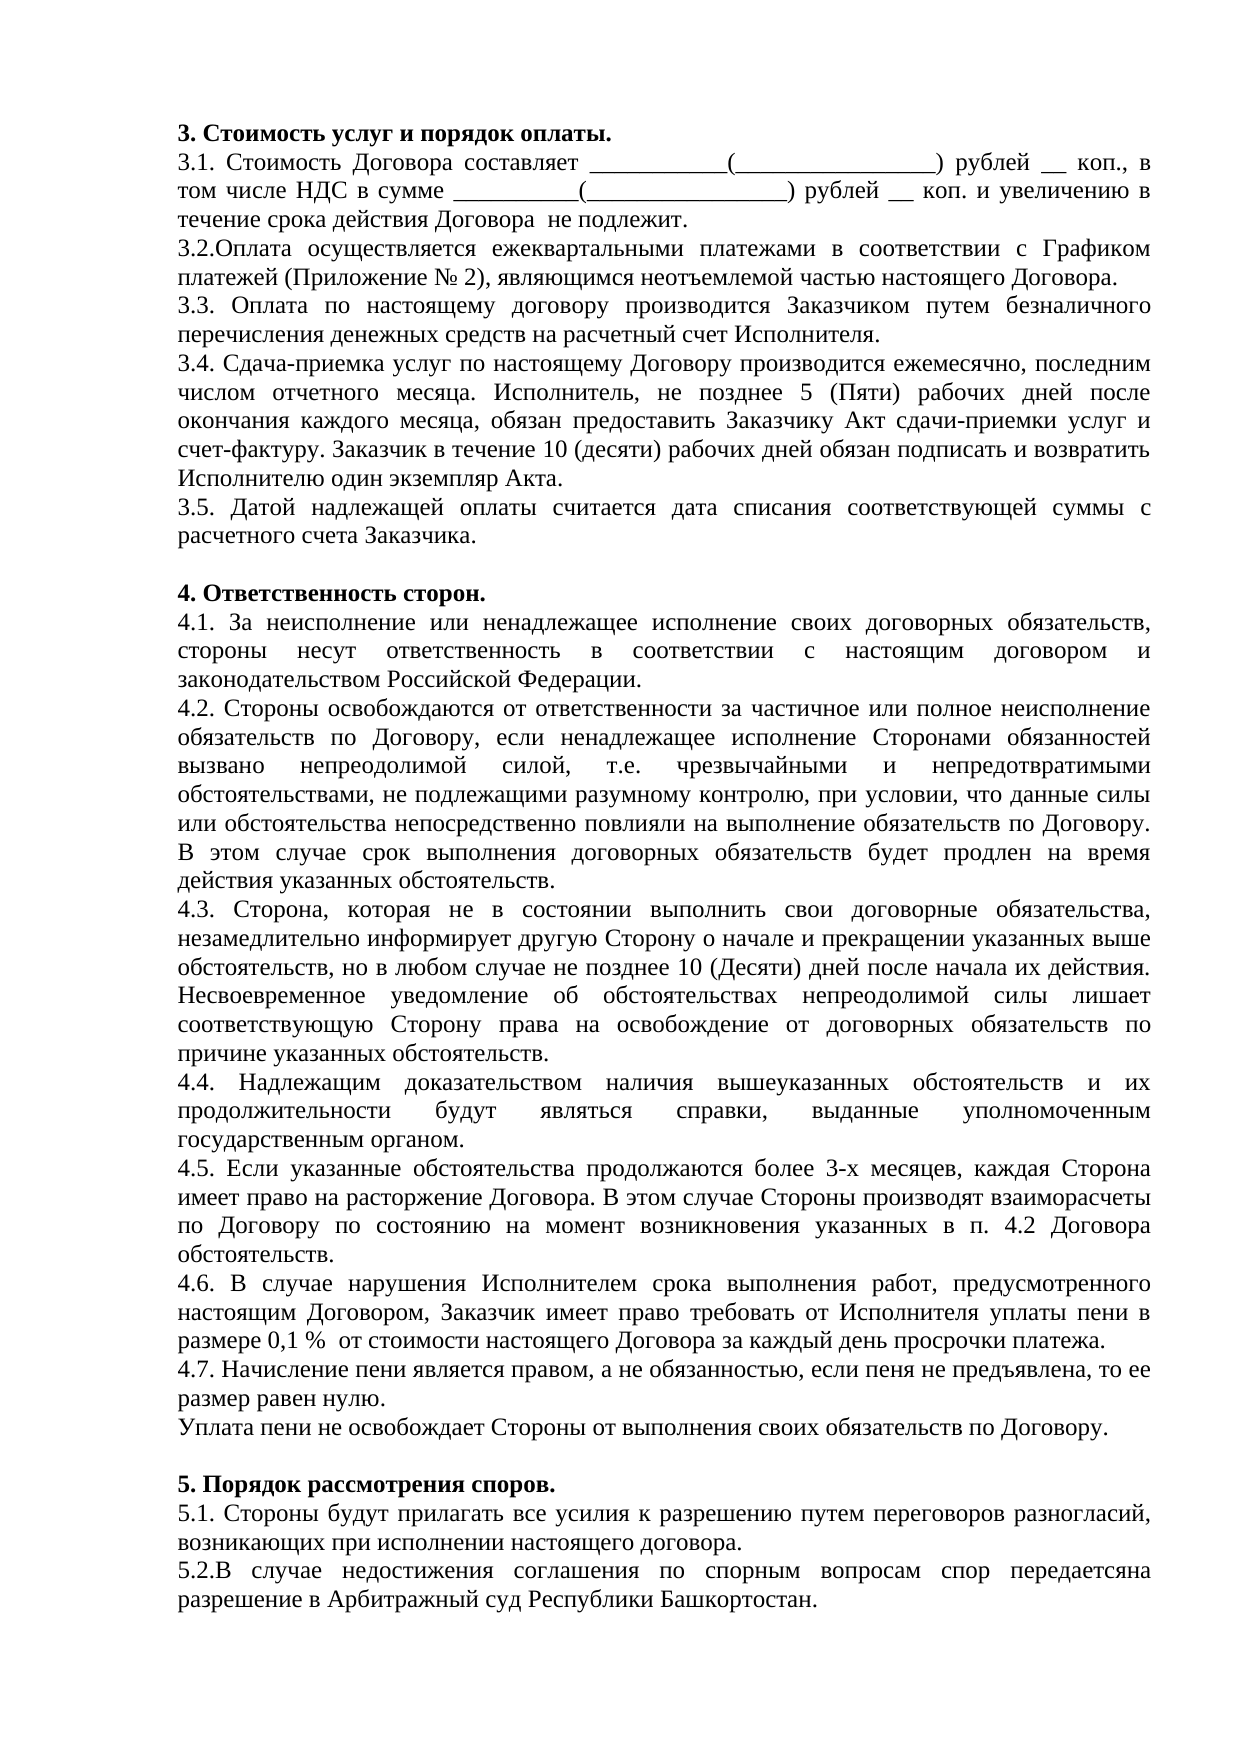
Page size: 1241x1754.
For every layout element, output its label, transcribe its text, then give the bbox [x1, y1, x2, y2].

text 5.2.В случае недостижения соглашения по спорным вопросам спор передаетсяна разрешение в Арбитражный суд Республики Башкортостан. [177, 1556, 1152, 1613]
text 4. Ответственность сторон. [177, 578, 1152, 607]
text Уплата пени не освобождает Стороны от выполнения своих обязательств по Договору. [177, 1412, 1152, 1441]
text 3.3. Оплата по настоящему договору производится Заказчиком путем безналичного перечисления денежных средств на расчетный счет Исполнителя. [177, 291, 1152, 348]
text 4.3. Сторона, которая не в состоянии выполнить свои договорные обязательства, незамедлительно информирует другую Сторону о начале и прекращении указанных выше обстоятельств, но в любом случае не позднее 10 (Десяти) дней после начала их действия. Несвоевременное уведомление об обстоятельствах непреодолимой силы лишает соответствующую Сторону права на освобождение от договорных обязательств по причине указанных обстоятельств. [177, 894, 1152, 1067]
text 4.5. Если указанные обстоятельства продолжаются более 3-х месяцев, каждая Сторона имеет право на расторжение Договора. В этом случае Стороны производят взаиморасчеты по Договору по состоянию на момент возникновения указанных в п. 4.2 Договора обстоятельств. [177, 1153, 1152, 1268]
text 3.4. Сдача-приемка услуг по настоящему Договору производится ежемесячно, последним числом отчетного месяца. Исполнитель, не позднее 5 (Пяти) рабочих дней после окончания каждого месяца, обязан предоставить Заказчику Акт сдачи-приемки услуг и счет-фактуру. Заказчик в течение 10 (десяти) рабочих дней обязан подписать и возвратить Исполнителю один экземпляр Акта. [177, 348, 1152, 492]
text 3. Стоимость услуг и порядок оплаты. [177, 118, 1152, 147]
text 5. Порядок рассмотрения споров. [177, 1469, 1152, 1498]
text 4.1. За неисполнение или ненадлежащее исполнение своих договорных обязательств, стороны несут ответственность в соответствии с настоящим договором и законодательством Российской Федерации. [177, 607, 1152, 693]
text 4.7. Начисление пени является правом, а не обязанностью, если пеня не предъявлена, то ее размер равен нулю. [177, 1354, 1152, 1412]
text 4.4. Надлежащим доказательством наличия вышеуказанных обстоятельств и их продолжительности будут являться справки, выданные уполномоченным государственным органом. [177, 1067, 1152, 1153]
text 4.2. Стороны освобождаются от ответственности за частичное или полное неисполнение обязательств по Договору, если ненадлежащее исполнение Сторонами обязанностей вызвано непреодолимой силой, т.е. чрезвычайными и непредотвратимыми обстоятельствами, не подлежащими разумному контролю, при условии, что данные силы или обстоятельства непосредственно повлияли на выполнение обязательств по Договору. В этом случае срок выполнения договорных обязательств будет продлен на время действия указанных обстоятельств. [177, 693, 1152, 894]
text 4.6. В случае нарушения Исполнителем срока выполнения работ, предусмотренного настоящим Договором, Заказчик имеет право требовать от Исполнителя уплаты пени в размере 0,1 % от стоимости настоящего Договора за каждый день просрочки платежа. [177, 1268, 1152, 1354]
text 3.5. Датой надлежащей оплаты считается дата списания соответствующей суммы с расчетного счета Заказчика. [177, 492, 1152, 549]
text 5.1. Стороны будут прилагать все усилия к разрешению путем переговоров разногласий, возникающих при исполнении настоящего договора. [177, 1498, 1152, 1556]
text 3.2.Оплата осуществляется ежеквартальными платежами в соответствии с Графиком платежей (Приложение № 2), являющимся неотъемлемой частью настоящего Договора. [177, 233, 1152, 291]
text 3.1. Стоимость Договора составляет ___________(________________) рублей __ коп., в том числе НДС в сумме __________(________________) рублей __ коп. и увеличению в течение срока действия Договора не подлежит. [177, 147, 1152, 233]
